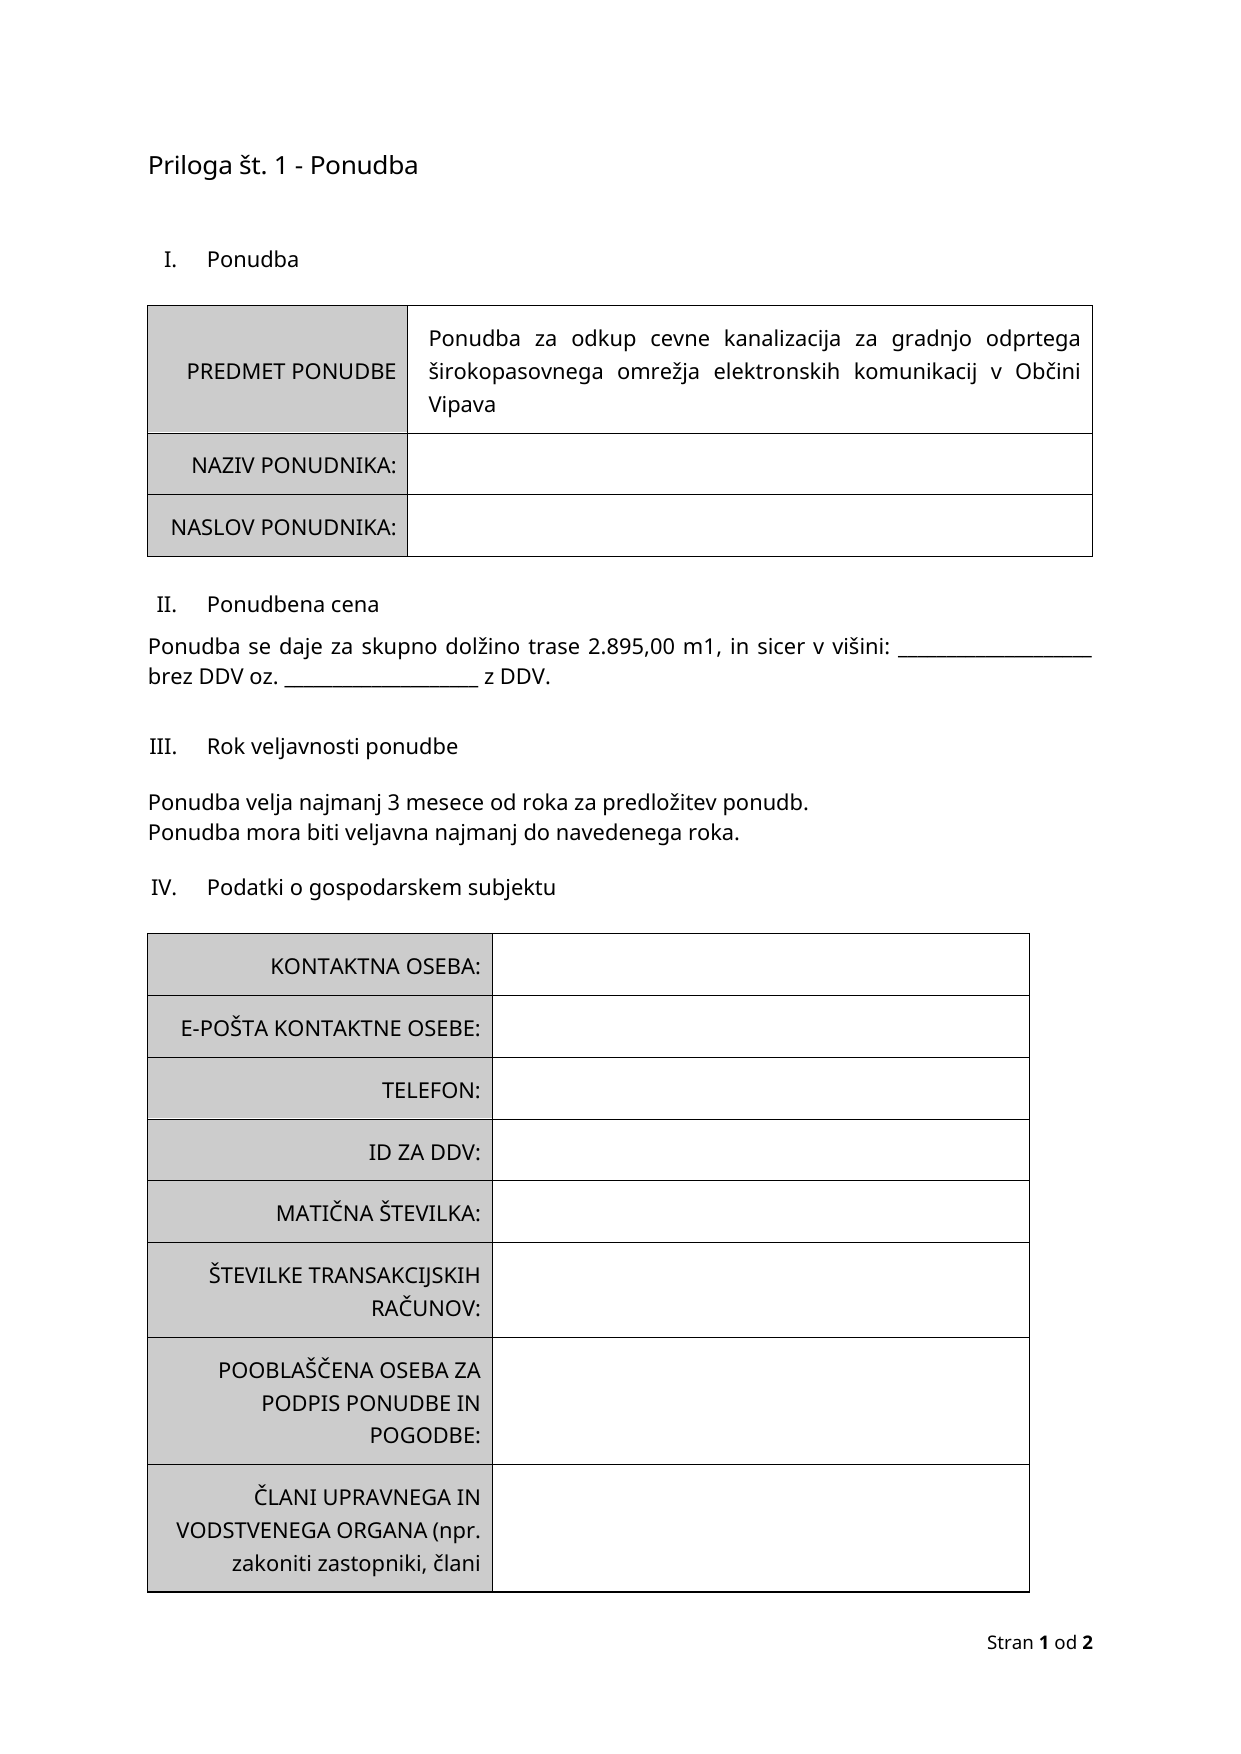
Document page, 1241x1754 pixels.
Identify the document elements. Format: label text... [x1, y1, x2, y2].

text Ponudba mora biti veljavna najmanj do navedenega roka. [148, 816, 1093, 846]
table_cell [493, 1338, 1029, 1464]
table_header Ponudba za odkup cevne kanalizacija za gradnjo odprtega širokopasovnega omrežja elektronskih komunikacij v Občini Vipava [408, 306, 1092, 432]
table_header KONTAKTNA OSEBA: [148, 934, 492, 995]
table_cell NASLOV PONUDNIKA: [148, 495, 407, 556]
list Podatki o gospodarskem subjektu [177, 872, 1093, 902]
text Ponudba se daje za skupno dolžino trase 2.895,00 m1, in sicer v višini: ____________________ brez DDV oz. ____________________ z DDV. [148, 631, 1093, 690]
table_cell MATIČNA ŠTEVILKA: [148, 1181, 492, 1242]
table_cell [148, 1465, 492, 1591]
list Ponudbena cena [177, 588, 1093, 618]
table_cell [493, 996, 1029, 1057]
table_cell ID ZA DDV: [148, 1120, 492, 1180]
table_cell [493, 1465, 1029, 1591]
table_header [493, 934, 1029, 995]
table_cell [493, 1058, 1029, 1118]
list Ponudba [177, 244, 1093, 274]
table_cell [493, 1243, 1029, 1337]
text Ponudba velja najmanj 3 mesece od roka za predložitev ponudb. [148, 787, 1093, 816]
table_cell [493, 1181, 1029, 1242]
table_cell NAZIV PONUDNIKA: [148, 434, 407, 494]
table_cell ŠTEVILKE TRANSAKCIJSKIH RAČUNOV: [148, 1243, 492, 1337]
table_cell TELEFON: [148, 1058, 492, 1118]
table_cell POOBLAŠČENA OSEBA ZA PODPIS PONUDBE IN POGODBE: [148, 1338, 492, 1464]
table_cell E-POŠTA KONTAKTNE OSEBE: [148, 996, 492, 1057]
table_cell [408, 434, 1092, 494]
table_cell [493, 1120, 1029, 1180]
list Rok veljavnosti ponudbe [177, 731, 1093, 761]
text Priloga št. 1 - Ponudba [148, 148, 1093, 182]
table_cell [408, 495, 1092, 556]
table_header PREDMET PONUDBE [148, 306, 407, 432]
